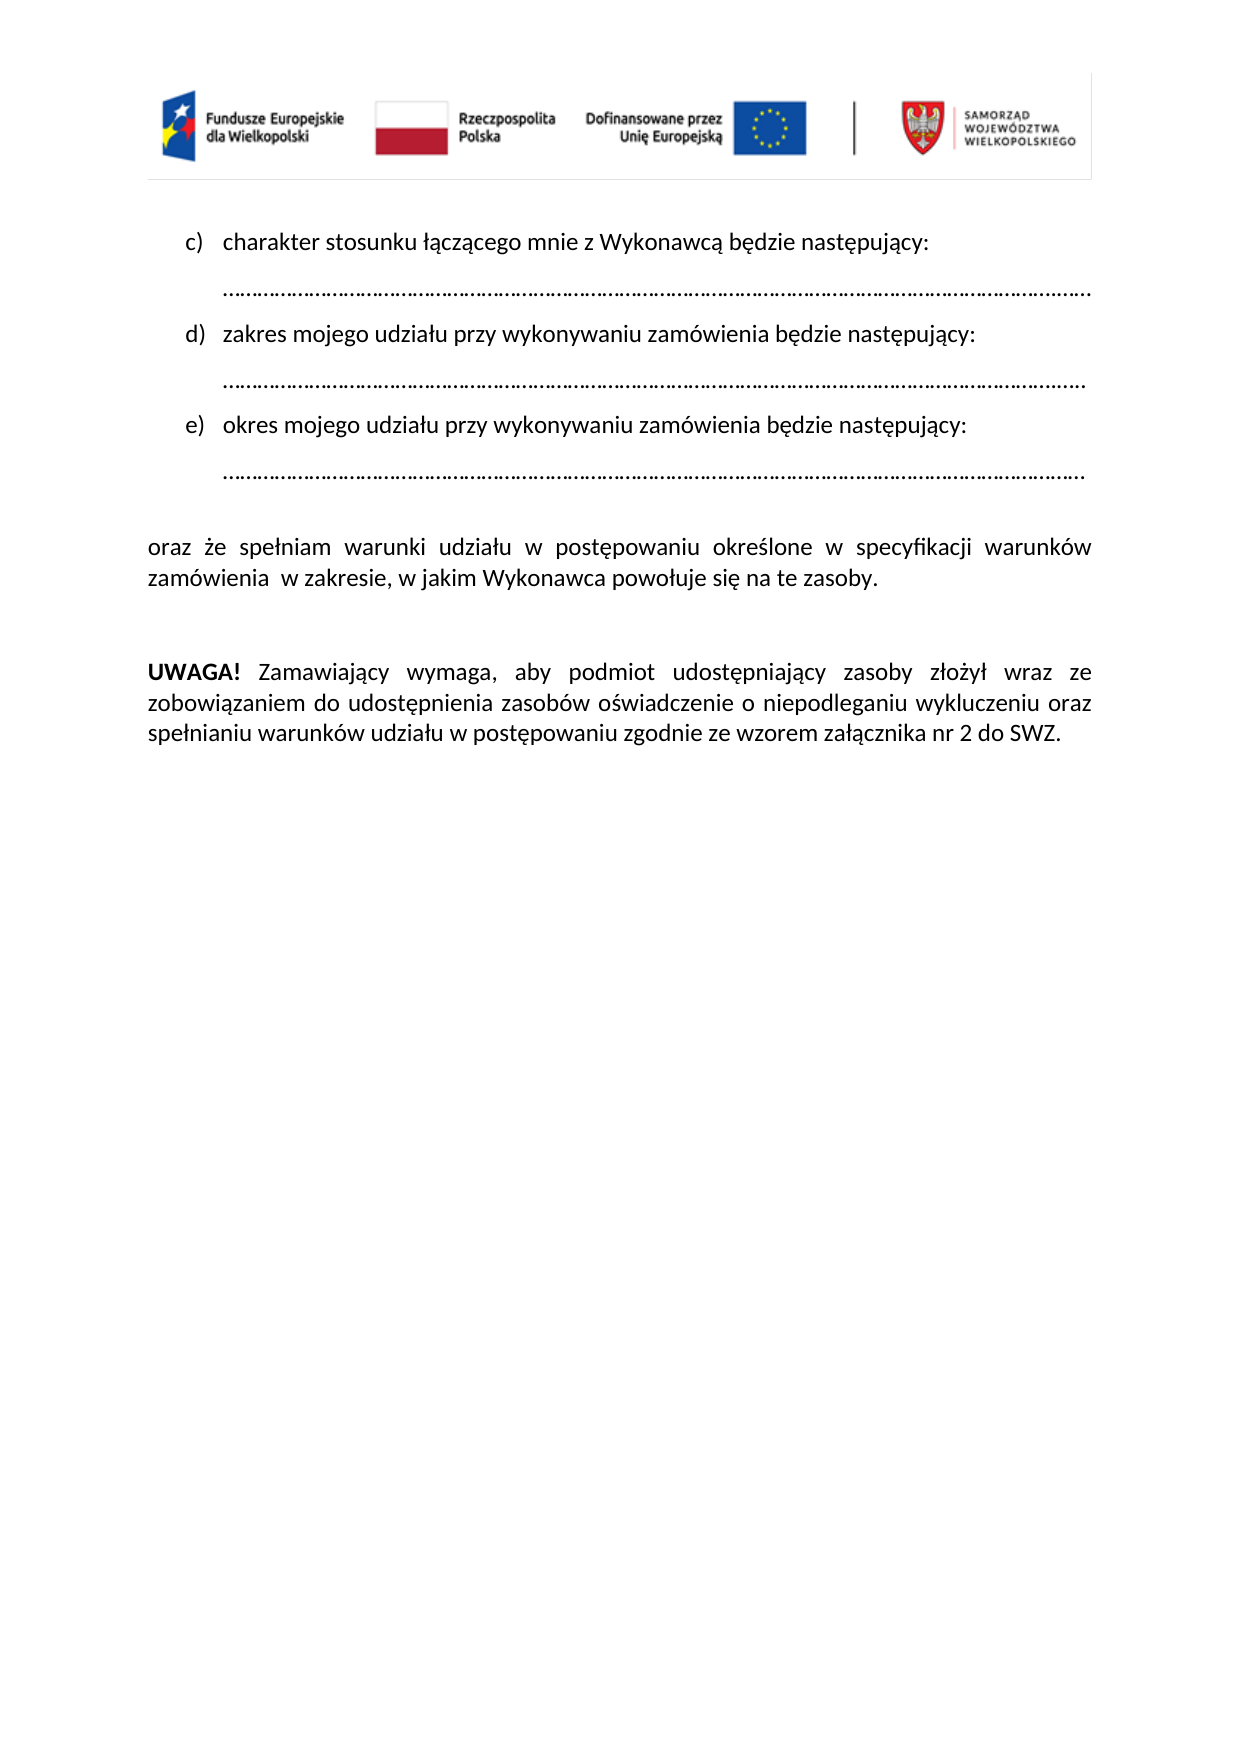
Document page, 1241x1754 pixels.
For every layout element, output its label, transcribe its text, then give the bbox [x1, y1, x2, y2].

text ……………………………………………………………………………………………………………………………….…… [223, 272, 1093, 303]
text ……………………………………………………………………………………………………………………………….….. [223, 364, 1093, 394]
list okres mojego udziału przy wykonywaniu zamówienia będzie następujący: [185, 409, 1063, 440]
text oraz że spełniam warunki udziału w postępowaniu określone w specyfikacji warunków zamówienia w zakresie, w jakim Wykonawca powołuje się na te zasoby. [148, 531, 1093, 592]
text UWAGA! Zamawiający wymaga, aby podmiot udostępniający zasoby złożył wraz ze zobowiązaniem do udostępnienia zasobów oświadczenie o niepodleganiu wykluczeniu oraz spełnianiu warunków udziału w postępowaniu zgodnie ze wzorem załącznika nr 2 do SWZ. [148, 656, 1093, 748]
list charakter stosunku łączącego mnie z Wykonawcą będzie następujący: [185, 227, 1063, 257]
list zakres mojego udziału przy wykonywaniu zamówienia będzie następujący: [185, 318, 1063, 348]
text …………………………………………………………………………………………………………………………………… [223, 455, 1093, 486]
picture [147, 73, 1093, 181]
